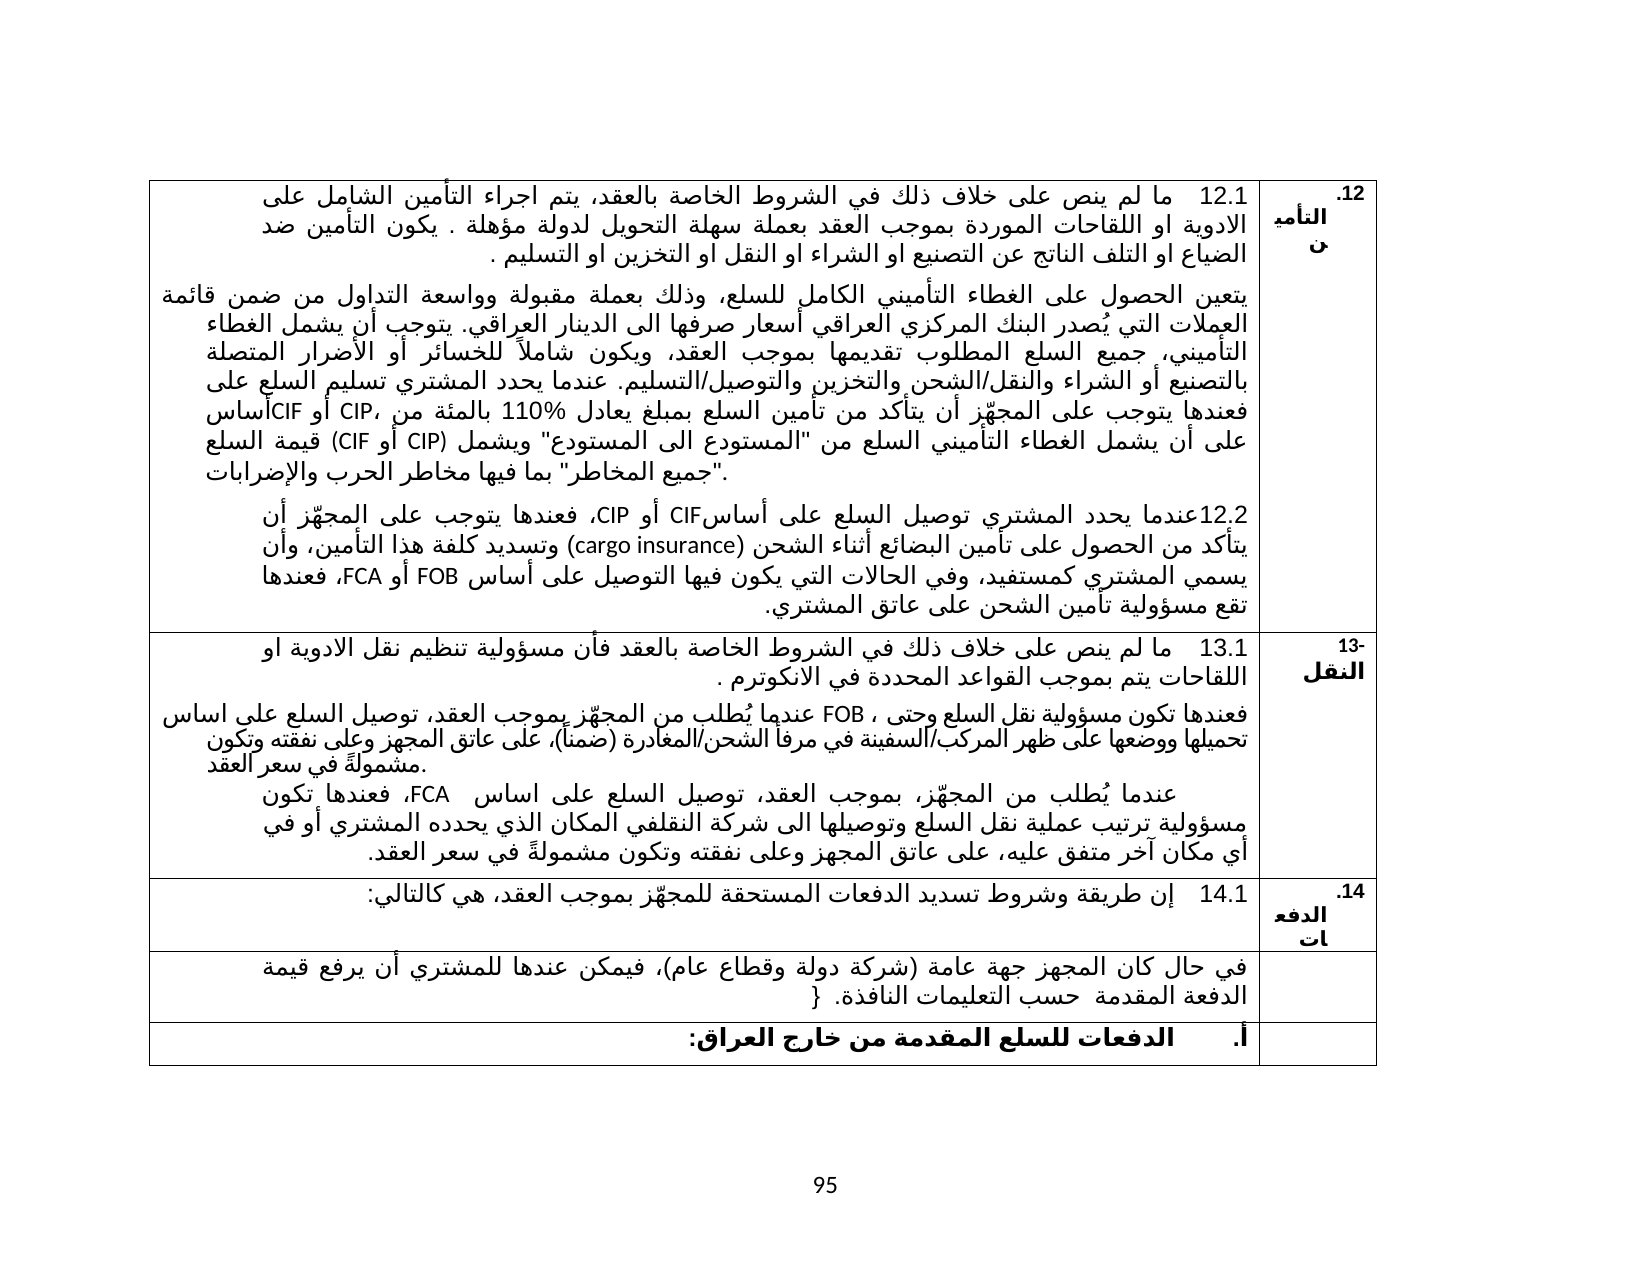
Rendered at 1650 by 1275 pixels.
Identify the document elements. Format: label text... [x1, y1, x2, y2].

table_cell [150, 1023, 1259, 1064]
table_cell 14.1 إن طريقة وشروط تسديد الدفعات المستحقة للمجهّز بموجب العقد، هي كالتالي: [150, 879, 1259, 951]
table_cell في حال كان المجهز جهة عامة (شركة دولة وقطاع عام)، فيمكن عندها للمشتري أن يرفع قيمة الدفعة المقدمة حسب التعليمات النافذة. { [150, 952, 1259, 1022]
table_cell 12.1 ما لم ينص على خلاف ذلك في الشروط الخاصة بالعقد، يتم اجراء التأمين الشامل على الادوية او اللقاحات الموردة بموجب العقد بعملة سهلة التحويل لدولة مؤهلة . يكون التأمين ضد الضياع او التلف الناتج عن التصنيع او الشراء او النقل او التخزين او التسليم . يتعين الحصول على الغطاء التأميني الكامل للسلع، وذلك بعملة مقبولة وواسعة التداول من ضمن قائمة العملات التي يُصدر البنك المركزي العراقي أسعار صرفها الى الدينار العراقي. يتوجب أن يشمل الغطاء التأميني، جميع السلع المطلوب تقديمها بموجب العقد، ويكون شاملاً للخسائر أو الأضرار المتصلة بالتصنيع أو الشراء والنقل/الشحن والتخزين والتوصيل/التسليم. عندما يحدد المشتري تسليم السلع على أساسCIF أو CIP، فعندها يتوجب على المجهّز أن يتأكد من تأمين السلع بمبلغ يعادل %110 بالمئة من قيمة السلع (CIF أو CIP) على أن يشمل الغطاء التأميني السلع من "المستودع الى المستودع" ويشمل "جميع المخاطر" بما فيها مخاطر الحرب والإضرابات. 12.2عندما يحدد المشتري توصيل السلع على أساسCIF أو CIP، فعندها يتوجب على المجهّز أن يتأكد من الحصول على تأمين البضائع أثناء الشحن (cargo insurance) وتسديد كلفة هذا التأمين، وأن يسمي المشتري كمستفيد، وفي الحالات التي يكون فيها التوصيل على أساس FOB أو FCA، فعندها تقع مسؤولية تأمين الشحن على عاتق المشتري. [150, 181, 1259, 632]
table_cell [1260, 1023, 1376, 1064]
table_cell [1260, 952, 1376, 1022]
table_cell 13- النقل [1260, 633, 1376, 878]
table_cell 14. الدفعات [1260, 879, 1376, 951]
table_cell 13.1 ما لم ينص على خلاف ذلك في الشروط الخاصة بالعقد فأن مسؤولية تنظيم نقل الادوية او اللقاحات يتم بموجب القواعد المحددة في الانكوترم . عندما يُطلب من المجهّز بموجب العقد، توصيل السلع على اساس FOB ، فعندها تكون مسؤولية نقل السلع وحتى تحميلها ووضعها على ظهر المركب/السفينة في مرفأ الشحن/المغادرة (ضمناً)، على عاتق المجهز وعلى نفقته وتكون مشمولةً في سعر العقد. عندما يُطلب من المجهّز، بموجب العقد، توصيل السلع على اساس FCA، فعندها تكون مسؤولية ترتيب عملية نقل السلع وتوصيلها الى شركة النقلفي المكان الذي يحدده المشتري أو في أي مكان آخر متفق عليه، على عاتق المجهز وعلى نفقته وتكون مشمولةً في سعر العقد. [150, 633, 1259, 878]
table_cell 12. التأمين [1260, 181, 1376, 632]
